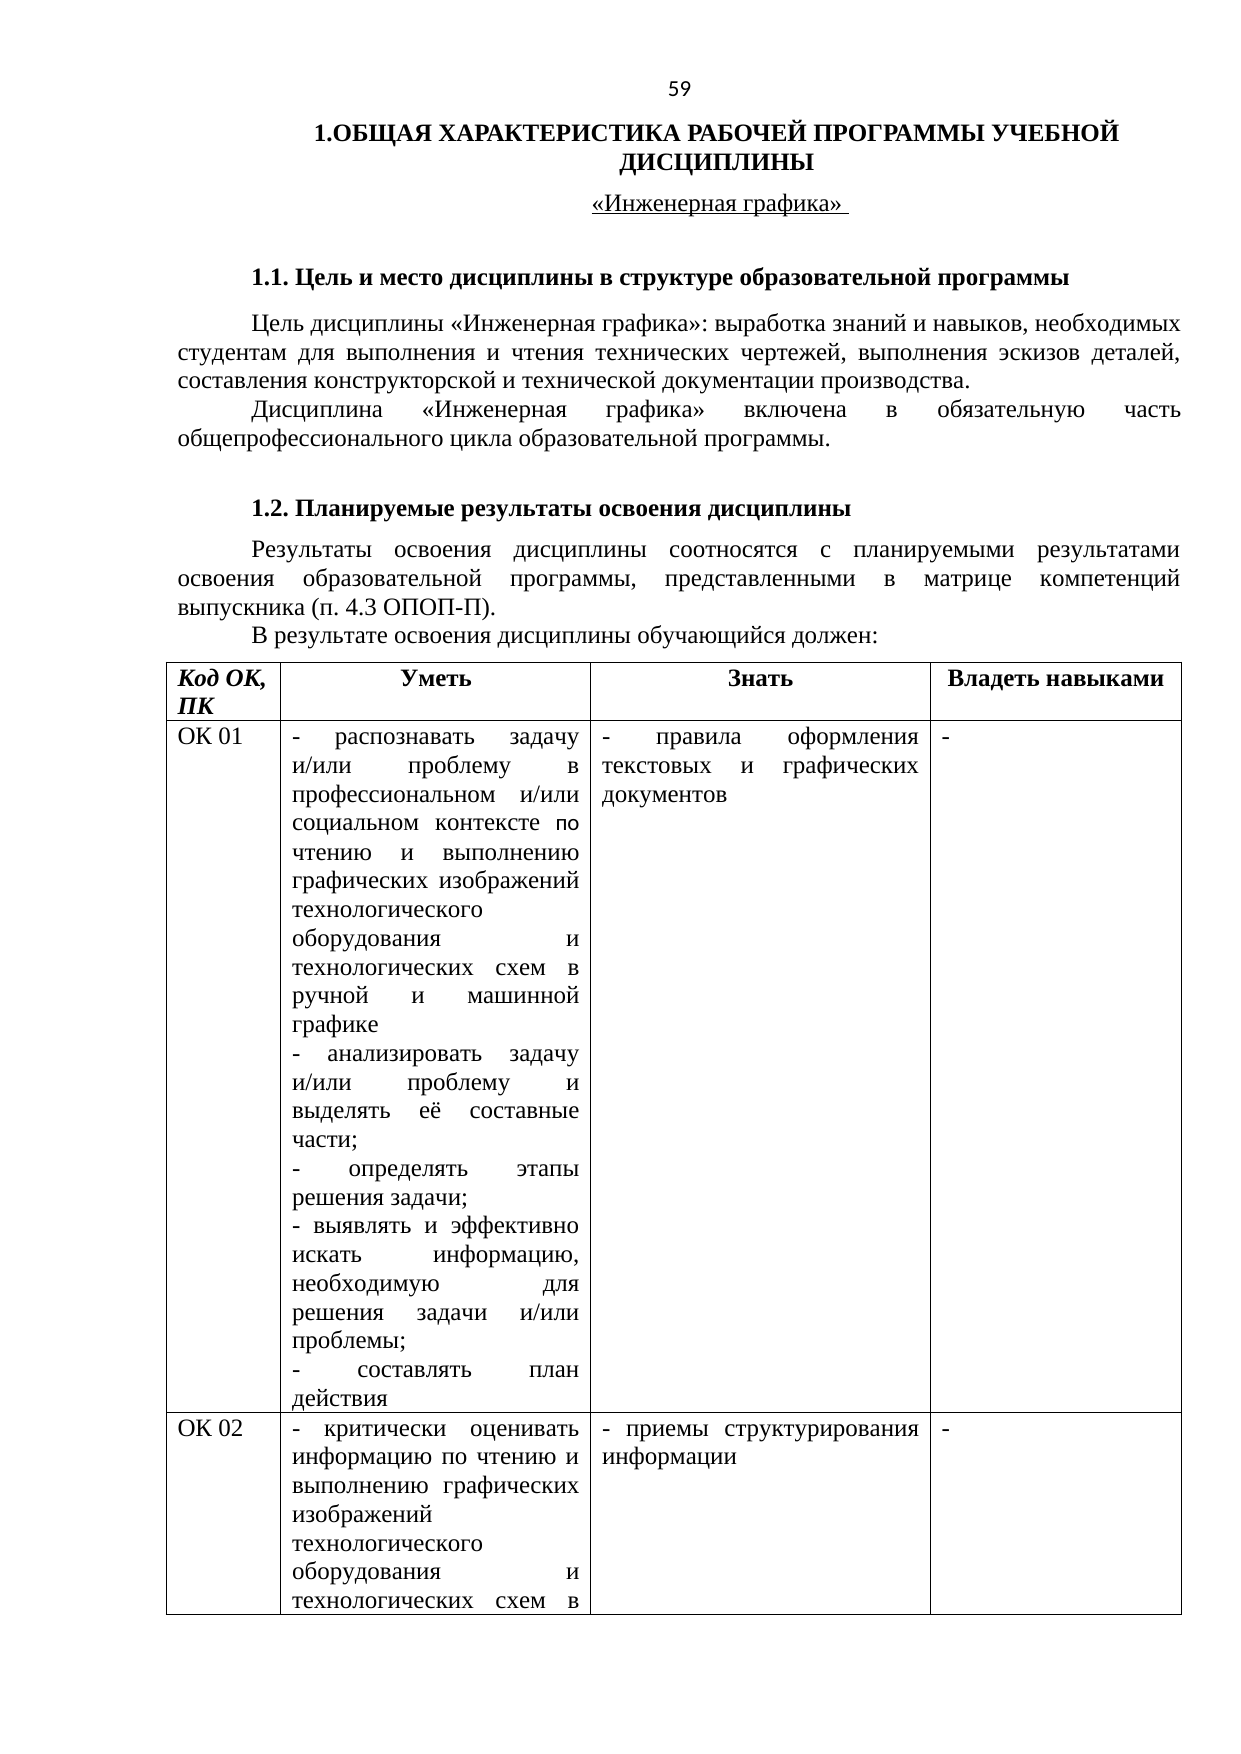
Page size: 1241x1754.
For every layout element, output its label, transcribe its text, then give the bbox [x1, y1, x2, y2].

text Результаты освоения дисциплины соотносятся с планируемыми результатами освоения образовательной программы, представленными в матрице компетенций выпускника (п. 4.3 ОПОП-П). [177, 534, 1181, 620]
table_header Уметь [281, 663, 590, 720]
table_cell - распознавать задачу и/или проблему в профессиональном и/или социальном контексте по чтению и выполнению графических изображений технологического оборудования и технологических схем в ручной и машинной графике - анализировать задачу и/или проблему и выделять её составные части; - определять этапы решения задачи; - выявлять и эффективно искать информацию, необходимую для решения задачи и/или проблемы; - составлять план действия [281, 721, 590, 1412]
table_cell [281, 1413, 590, 1614]
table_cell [591, 1413, 930, 1614]
table_header Знать [591, 663, 930, 720]
text В результате освоения дисциплины обучающийся должен: [177, 620, 1181, 649]
table_cell - [931, 721, 1181, 1412]
table_cell - [931, 1413, 1181, 1614]
text 1.Общая характеристика РАБОЧЕЙ ПРОГРАММЫ УЧЕБНОЙ ДИСЦИПЛИНЫ [252, 118, 1181, 176]
table_cell ОК 01 [167, 721, 280, 1412]
text Цель дисциплины «Инженерная графика»: выработка знаний и навыков, необходимых студентам для выполнения и чтения технических чертежей, выполнения эскизов деталей, составления конструкторской и технической документации производства. [177, 308, 1181, 394]
table_header Владеть навыками [931, 663, 1181, 720]
text 1.2. Планируемые результаты освоения дисциплины [177, 493, 1181, 522]
table_cell ОК 02 [167, 1413, 280, 1614]
table_header Код ОК, ПК [167, 663, 280, 720]
text 1.1. Цель и место дисциплины в структуре образовательной программы [177, 262, 1181, 291]
text Дисциплина «Инженерная графика» включена в обязательную часть общепрофессионального цикла образовательной программы. [177, 394, 1181, 452]
text «Инженерная графика» [252, 188, 1181, 217]
table_cell - правила оформления текстовых и графических документов [591, 721, 930, 1412]
